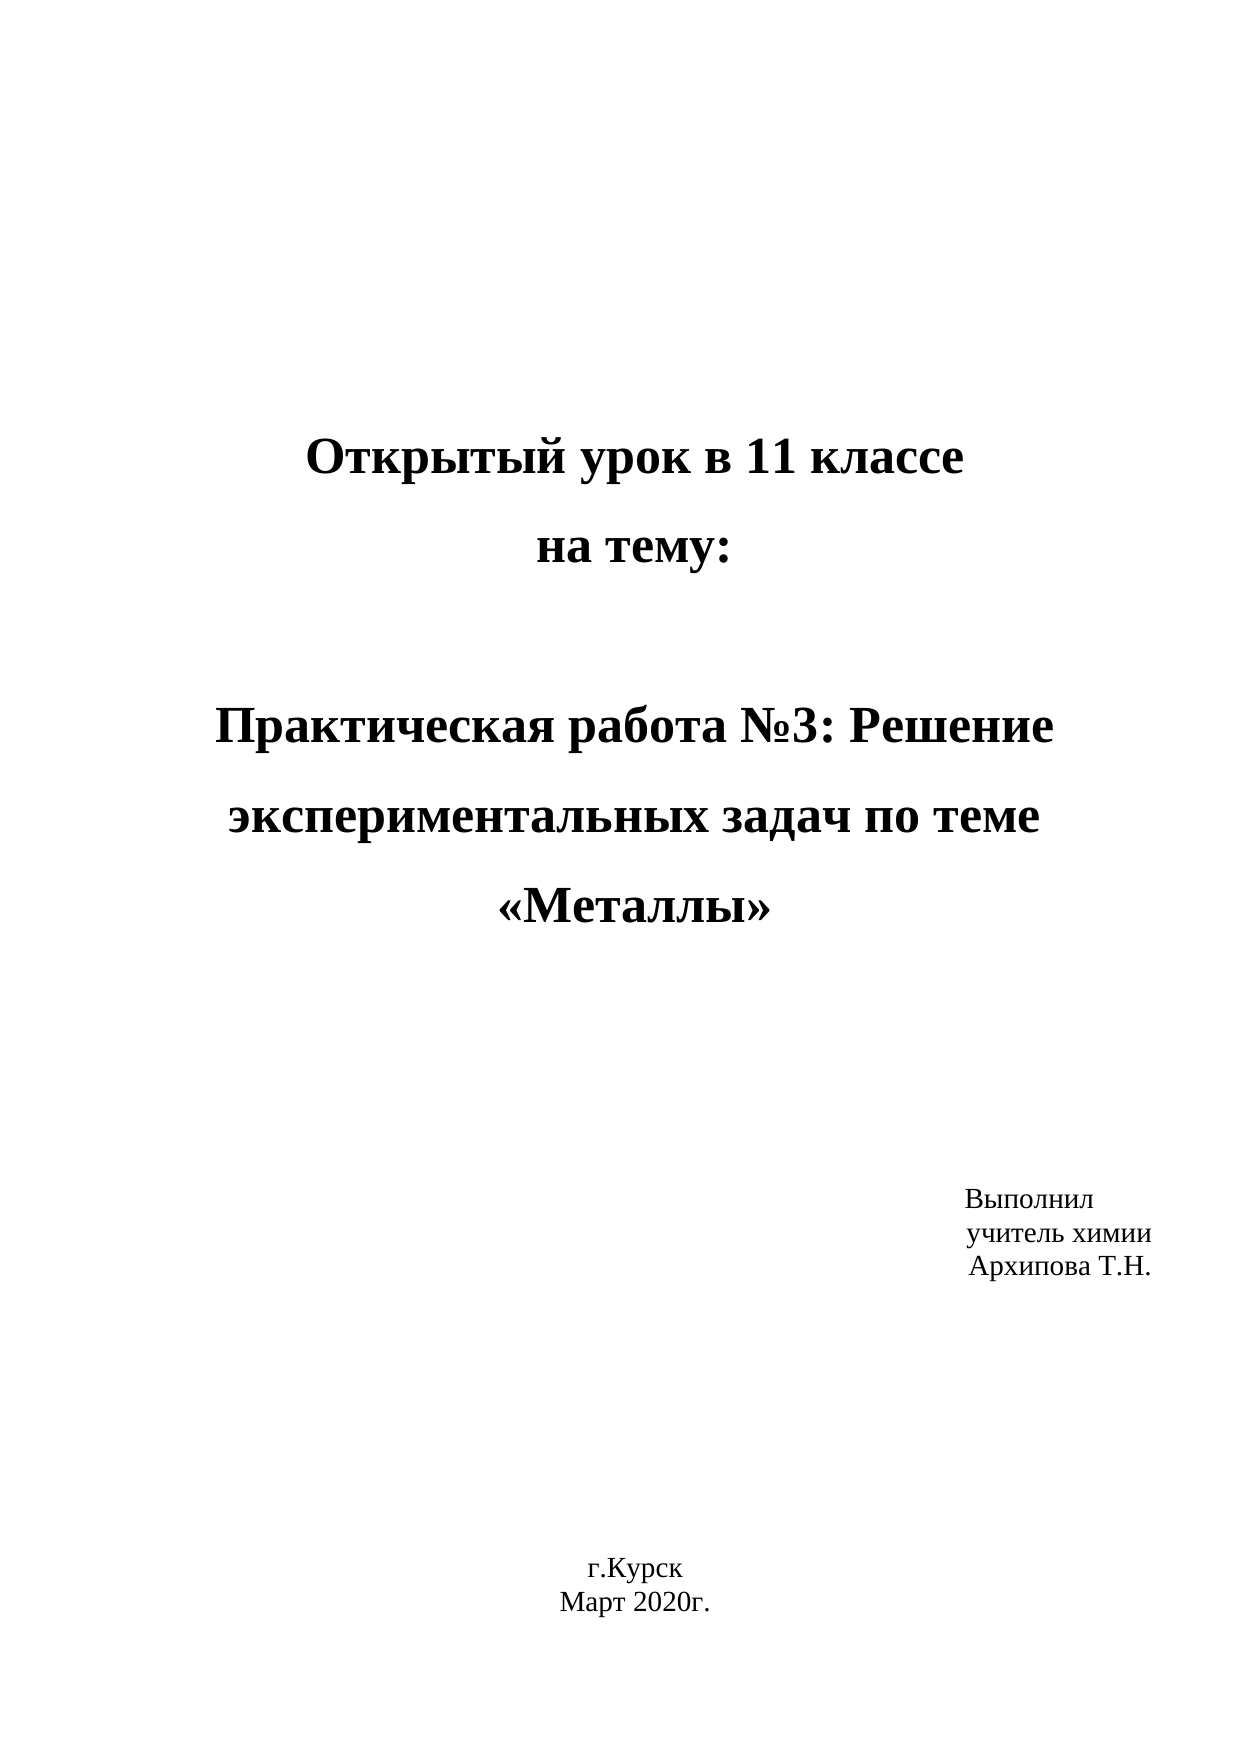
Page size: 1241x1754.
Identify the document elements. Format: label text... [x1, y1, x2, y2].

text г.Курск [118, 1550, 1152, 1584]
text на тему: [118, 514, 1152, 574]
text Выполнил [118, 1181, 1152, 1215]
text учитель химии [118, 1215, 1152, 1248]
text Открытый урок в 11 классе [118, 424, 1152, 484]
text Практическая работа №3: Решение экспериментальных задач по теме «Металлы» [118, 694, 1152, 933]
text Архипова Т.Н. [118, 1248, 1152, 1282]
text Март 2020г. [118, 1584, 1152, 1617]
